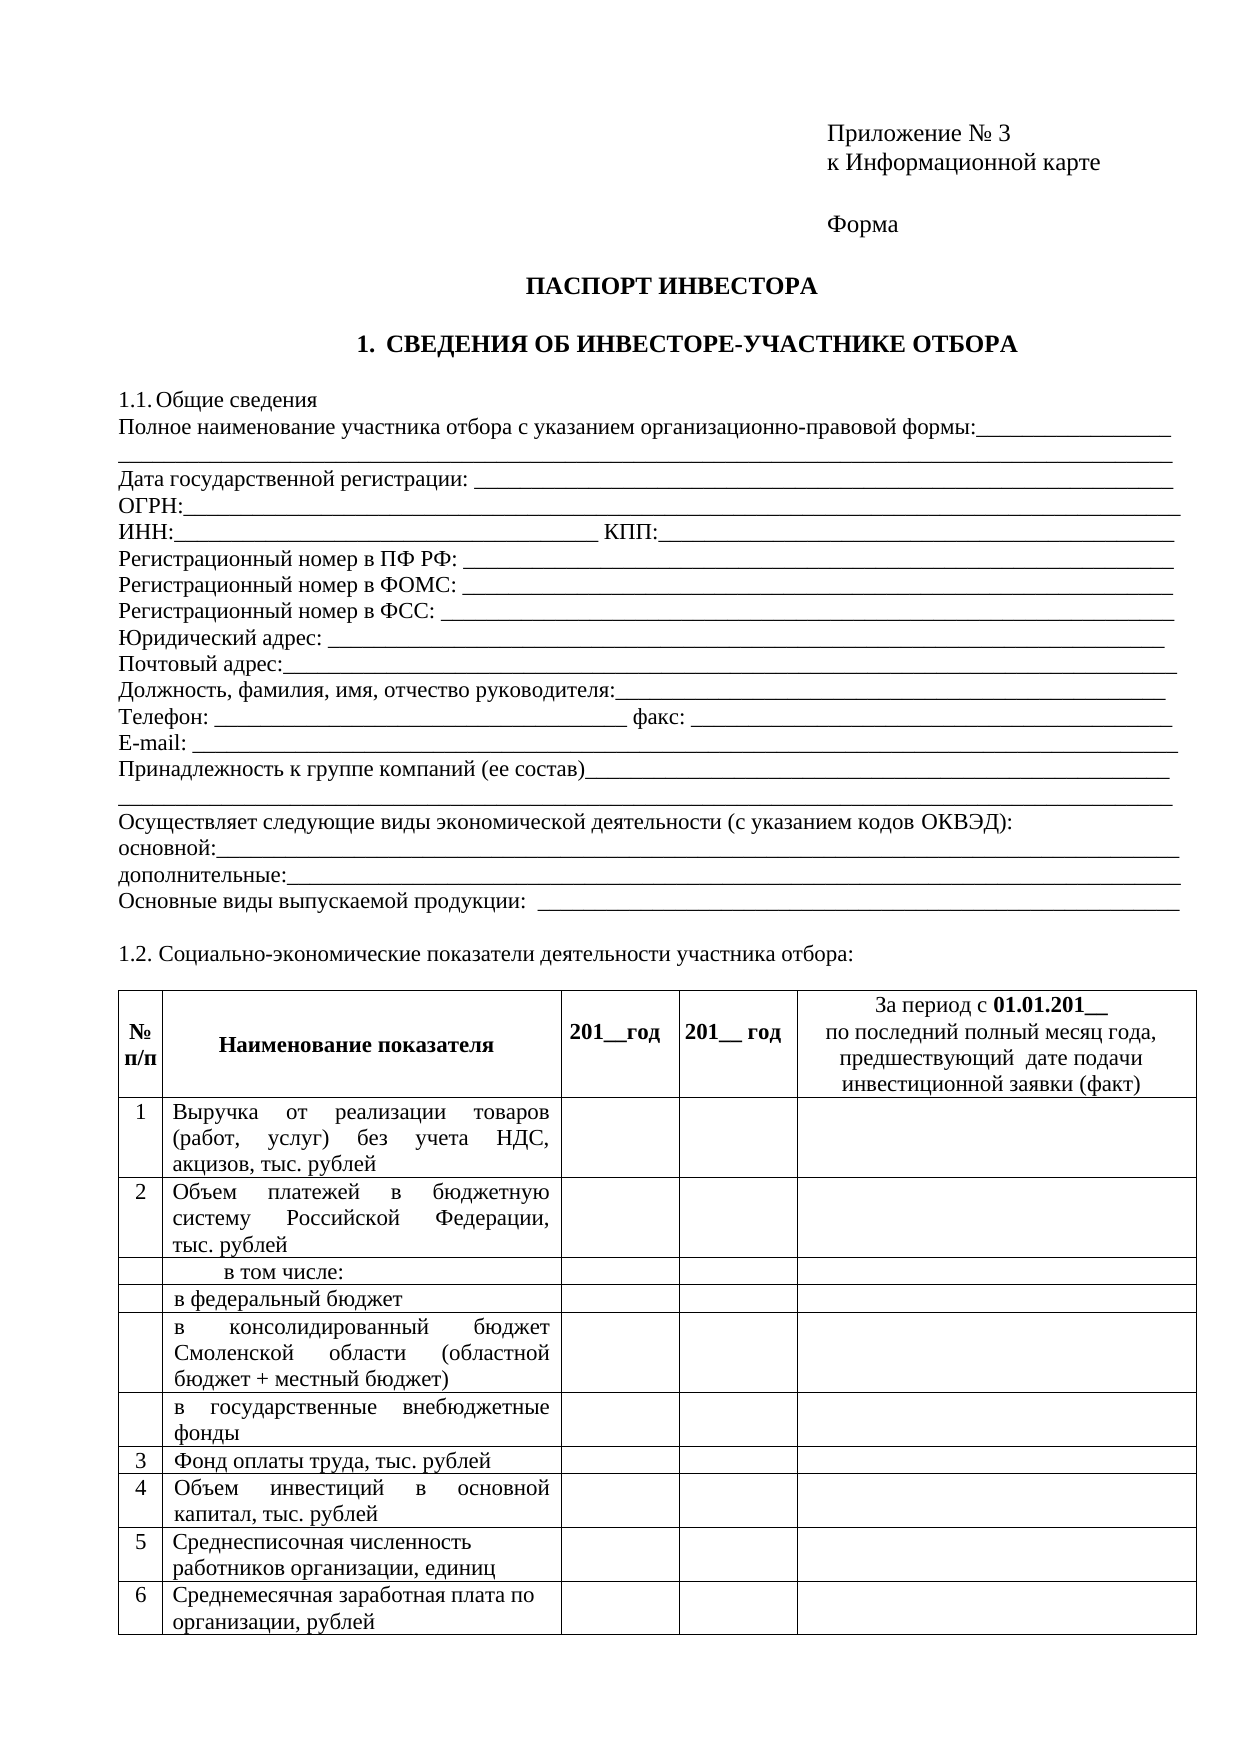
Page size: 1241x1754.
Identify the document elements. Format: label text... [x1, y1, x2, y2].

table_cell [798, 1393, 1196, 1446]
text Дата государственной регистрации: _____________________________________________________________ [118, 466, 1181, 492]
text ____________________________________________________________________________________________ [118, 439, 1181, 466]
title к Информационной карте [827, 147, 1181, 176]
text Осуществляет следующие виды экономической деятельности (с указанием кодов ОКВЭД): [118, 808, 1181, 834]
table_cell [798, 1447, 1196, 1473]
text дополнительные:______________________________________________________________________________ [118, 861, 1181, 887]
table_cell 5 [119, 1528, 162, 1581]
table_cell [798, 1098, 1196, 1177]
table_cell Среднемесячная заработная плата по организации, рублей [163, 1582, 561, 1634]
table_header 201__год [562, 991, 679, 1097]
table_cell [680, 1447, 797, 1473]
text E-mail: ______________________________________________________________________________________ [118, 729, 1181, 755]
table_cell Выручка от реализации товаров (работ, услуг) без учета НДС, акцизов, тыс. рублей [163, 1098, 561, 1177]
table_cell Объем инвестиций в основной капитал, тыс. рублей [163, 1474, 561, 1527]
table_cell [562, 1528, 679, 1581]
text Форма [827, 209, 1181, 238]
text Регистрационный номер в ФОМС: ______________________________________________________________ [118, 571, 1181, 597]
table_cell [562, 1447, 679, 1473]
text ИНН:_____________________________________ КПП:_____________________________________________ [118, 518, 1181, 544]
table_header № п/п [119, 991, 162, 1097]
table_cell [680, 1582, 797, 1634]
table_cell 1 [119, 1098, 162, 1177]
table_cell в том числе: [163, 1258, 561, 1284]
table_cell [798, 1285, 1196, 1312]
table_cell 6 [119, 1582, 162, 1634]
table_cell [562, 1098, 679, 1177]
list СВЕДЕНИЯ ОБ ИНВЕСТОРЕ-УЧАСТНИКЕ ОТБОРА [193, 329, 1181, 358]
table_cell [798, 1528, 1196, 1581]
table_cell [680, 1528, 797, 1581]
table_cell [798, 1178, 1196, 1257]
text Почтовый адрес:______________________________________________________________________________ [118, 650, 1181, 676]
table_cell [680, 1285, 797, 1312]
table_cell [119, 1313, 162, 1392]
table_cell [119, 1258, 162, 1284]
text ОГРН:_______________________________________________________________________________________ [118, 492, 1181, 518]
text ПАСПОРТ ИНВЕСТОРА [118, 271, 1181, 300]
text Регистрационный номер в ПФ РФ: ______________________________________________________________ [118, 544, 1181, 571]
text Должность, фамилия, имя, отчество руководителя:________________________________________________ [118, 676, 1181, 703]
table_cell 2 [119, 1178, 162, 1257]
table_cell [562, 1285, 679, 1312]
text Юридический адрес: _________________________________________________________________________ [118, 624, 1181, 650]
table_cell 3 [119, 1447, 162, 1473]
table_cell [798, 1313, 1196, 1392]
table_cell [562, 1178, 679, 1257]
table_cell [119, 1393, 162, 1446]
table_cell Объем платежей в бюджетную систему Российской Федерации, тыс. рублей [163, 1178, 561, 1257]
table_cell [562, 1474, 679, 1527]
text Принадлежность к группе компаний (ее состав)___________________________________________________ [118, 755, 1181, 782]
table_cell [798, 1258, 1196, 1284]
table_cell Среднесписочная численность работников организации, единиц [163, 1528, 561, 1581]
table_cell [119, 1285, 162, 1312]
table_header За период с 01.01.201__ по последний полный месяц года, предшествующий дате подачи инвестиционной заявки (факт) [798, 991, 1196, 1097]
text основной:____________________________________________________________________________________ [118, 834, 1181, 861]
title Приложение № 3 [827, 118, 1181, 147]
table_cell в государственные внебюджетные фонды [163, 1393, 561, 1446]
table_cell [680, 1258, 797, 1284]
table_cell [680, 1393, 797, 1446]
table_header 201__ год [680, 991, 797, 1097]
table_cell [680, 1474, 797, 1527]
table_cell в консолидированный бюджет Смоленской области (областной бюджет + местный бюджет) [163, 1313, 561, 1392]
table_header Наименование показателя [163, 991, 561, 1097]
table_cell [680, 1313, 797, 1392]
table_cell [680, 1098, 797, 1177]
table_cell [798, 1474, 1196, 1527]
text Основные виды выпускаемой продукции: ________________________________________________________ [118, 887, 1181, 913]
text ____________________________________________________________________________________________ [118, 782, 1181, 808]
table_cell Фонд оплаты труда, тыс. рублей [163, 1447, 561, 1473]
text Регистрационный номер в ФСС: ________________________________________________________________ [118, 597, 1181, 624]
table_cell [562, 1393, 679, 1446]
table_cell [562, 1582, 679, 1634]
table_cell [562, 1258, 679, 1284]
text Телефон: ____________________________________ факс: __________________________________________ [118, 703, 1181, 729]
table_cell [680, 1178, 797, 1257]
table_cell [562, 1313, 679, 1392]
table_cell в федеральный бюджет [163, 1285, 561, 1312]
text Полное наименование участника отбора с указанием организационно-правовой формы:_________________ [118, 413, 1181, 439]
list Общие сведения [118, 386, 1181, 413]
table_cell [798, 1582, 1196, 1634]
table_cell 4 [119, 1474, 162, 1527]
text 1.2. Социально-экономические показатели деятельности участника отбора: [118, 940, 1181, 966]
